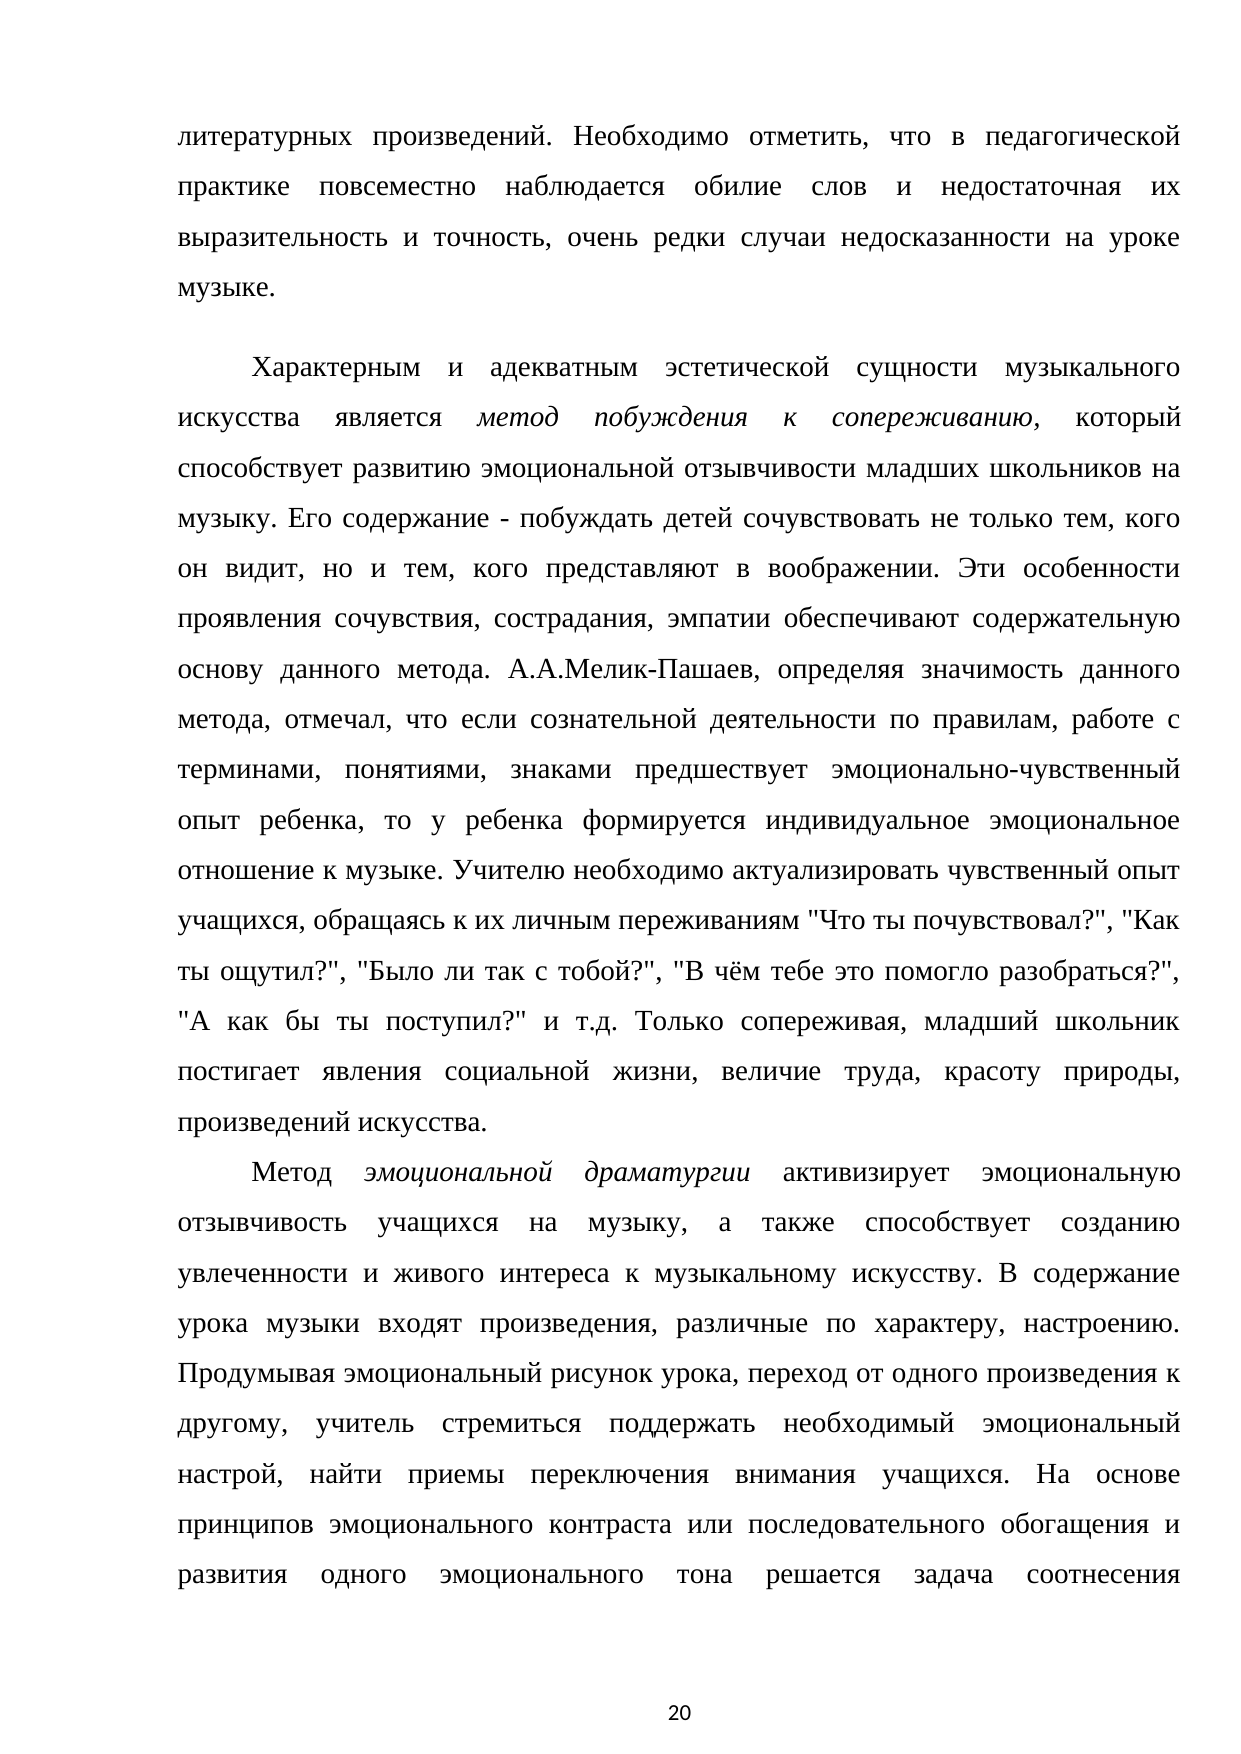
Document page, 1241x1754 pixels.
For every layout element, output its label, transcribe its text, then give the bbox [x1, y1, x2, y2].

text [177, 118, 1181, 303]
text Характерным и адекватным эстетической сущности музыкального искусства является метод побуждения к сопереживанию, который способствует развитию эмоциональной отзывчивости младших школьников на музыку. Его содержание - побуждать детей сочувствовать не только тем, кого он видит, но и тем, кого представляют в воображении. Эти особенности проявления сочувствия, сострадания, эмпатии обеспечивают содержательную основу данного метода. А.А.Мелик-Пашаев, определяя значимость данного метода, отмечал, что если сознательной деятельности по правилам, работе с терминами, понятиями, знаками предшествует эмоционально-чувственный опыт ребенка, то у ребенка формируется индивидуальное эмоциональное отношение к музыке. Учителю необходимо актуализировать чувственный опыт учащихся, обращаясь к их личным переживаниям "Что ты почувствовал?", "Как ты ощутил?", "Было ли так с тобой?", "В чём тебе это помогло разобраться?", "А как бы ты поступил?" и т.д. Только сопереживая, младший школьник постигает явления социальной жизни, величие труда, красоту природы, произведений искусства. [177, 349, 1181, 1137]
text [177, 1154, 1181, 1590]
